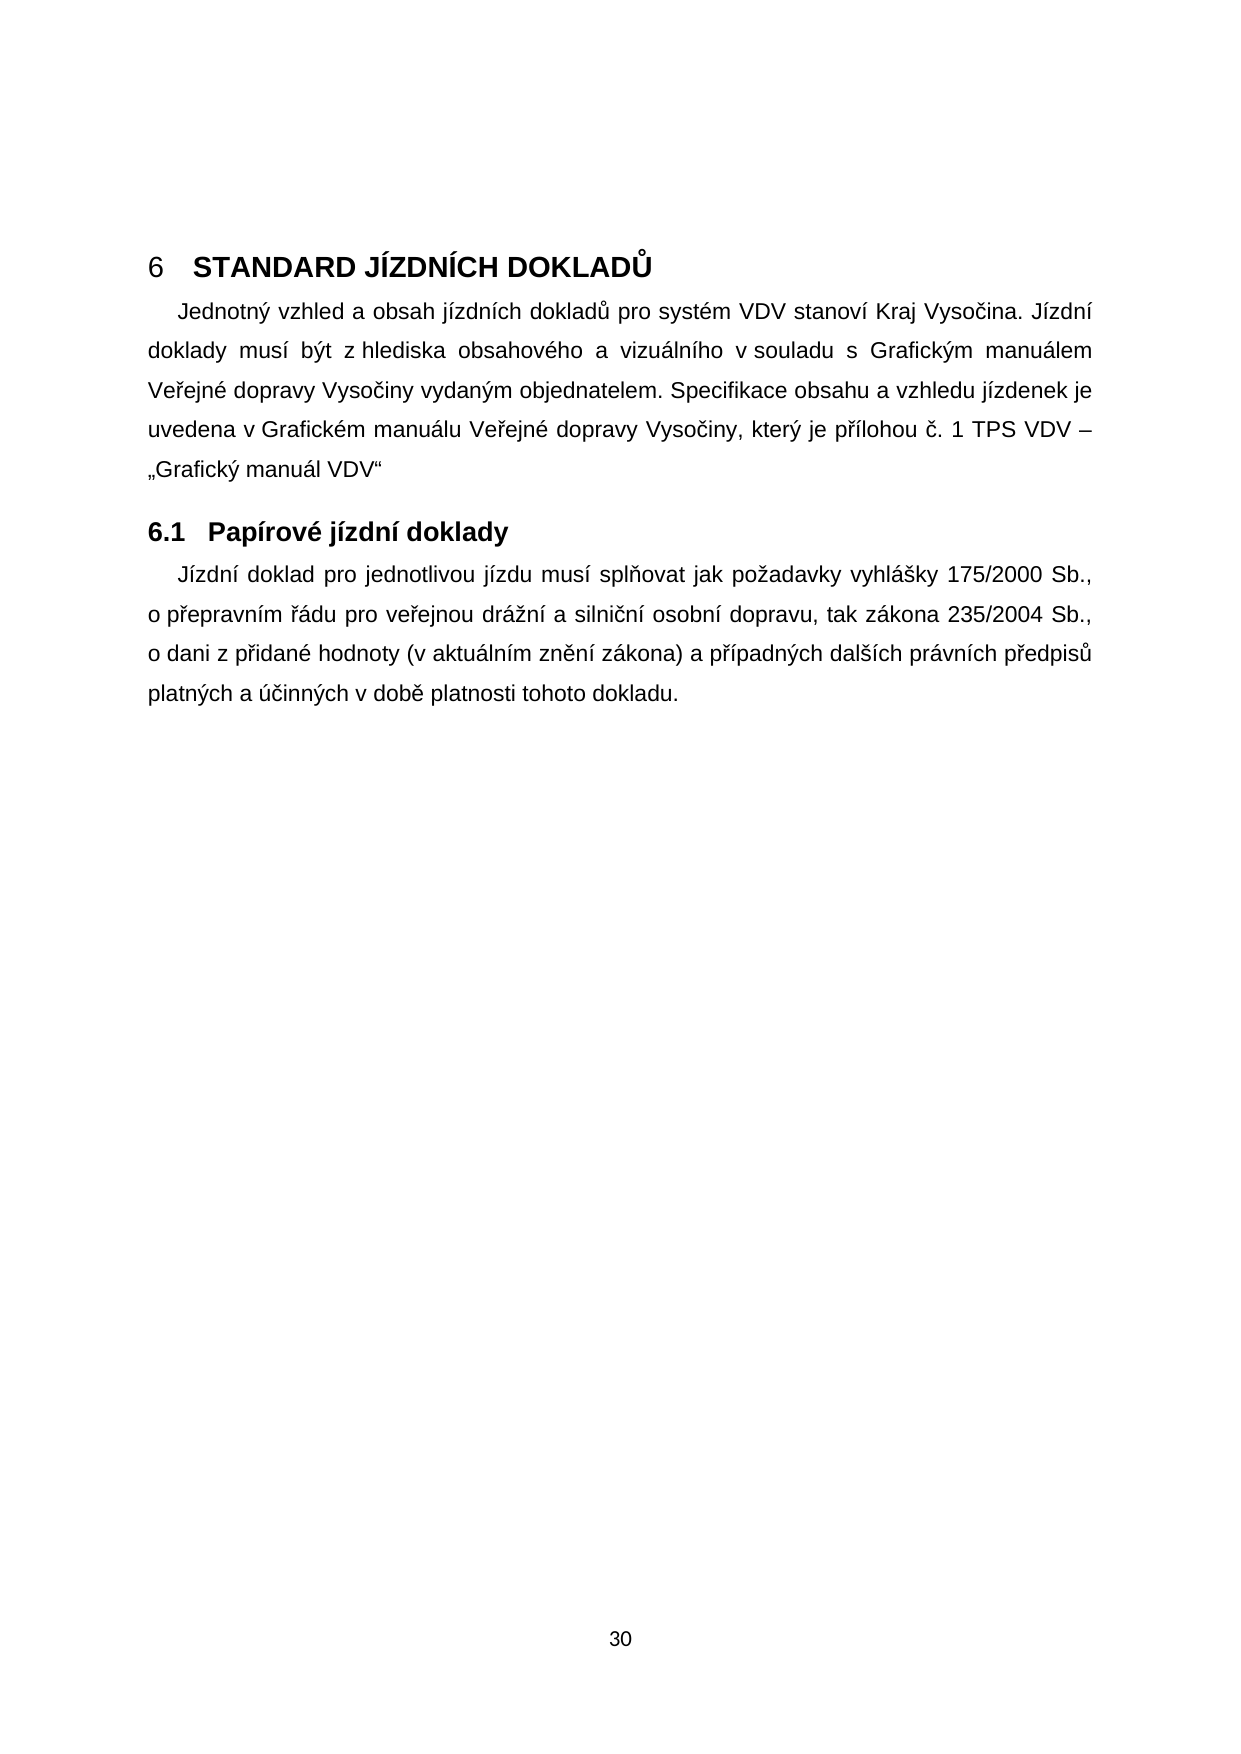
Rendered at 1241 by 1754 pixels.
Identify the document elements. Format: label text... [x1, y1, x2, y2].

subtitle STANDARD JÍZDNÍCH DOKLADŮ [148, 249, 1093, 283]
subtitle Papírové jízdní doklady [148, 516, 1093, 547]
text Jízdní doklad pro jednotlivou jízdu musí splňovat jak požadavky vyhlášky 175/2000 Sb., o přepravním řádu pro veřejnou drážní a silniční osobní dopravu, tak zákona 235/2004 Sb., o dani z přidané hodnoty (v aktuálním znění zákona) a případných dalších právních předpisů platných a účinných v době platnosti tohoto dokladu. [148, 561, 1093, 706]
text Jednotný vzhled a obsah jízdních dokladů pro systém VDV stanoví Kraj Vysočina. Jízdní doklady musí být z hlediska obsahového a vizuálního v souladu s Grafickým manuálem Veřejné dopravy Vysočiny vydaným objednatelem. Specifikace obsahu a vzhledu jízdenek je uvedena v Grafickém manuálu Veřejné dopravy Vysočiny, který je přílohou č. 1 TPS VDV – „Grafický manuál VDV“ [148, 298, 1093, 482]
